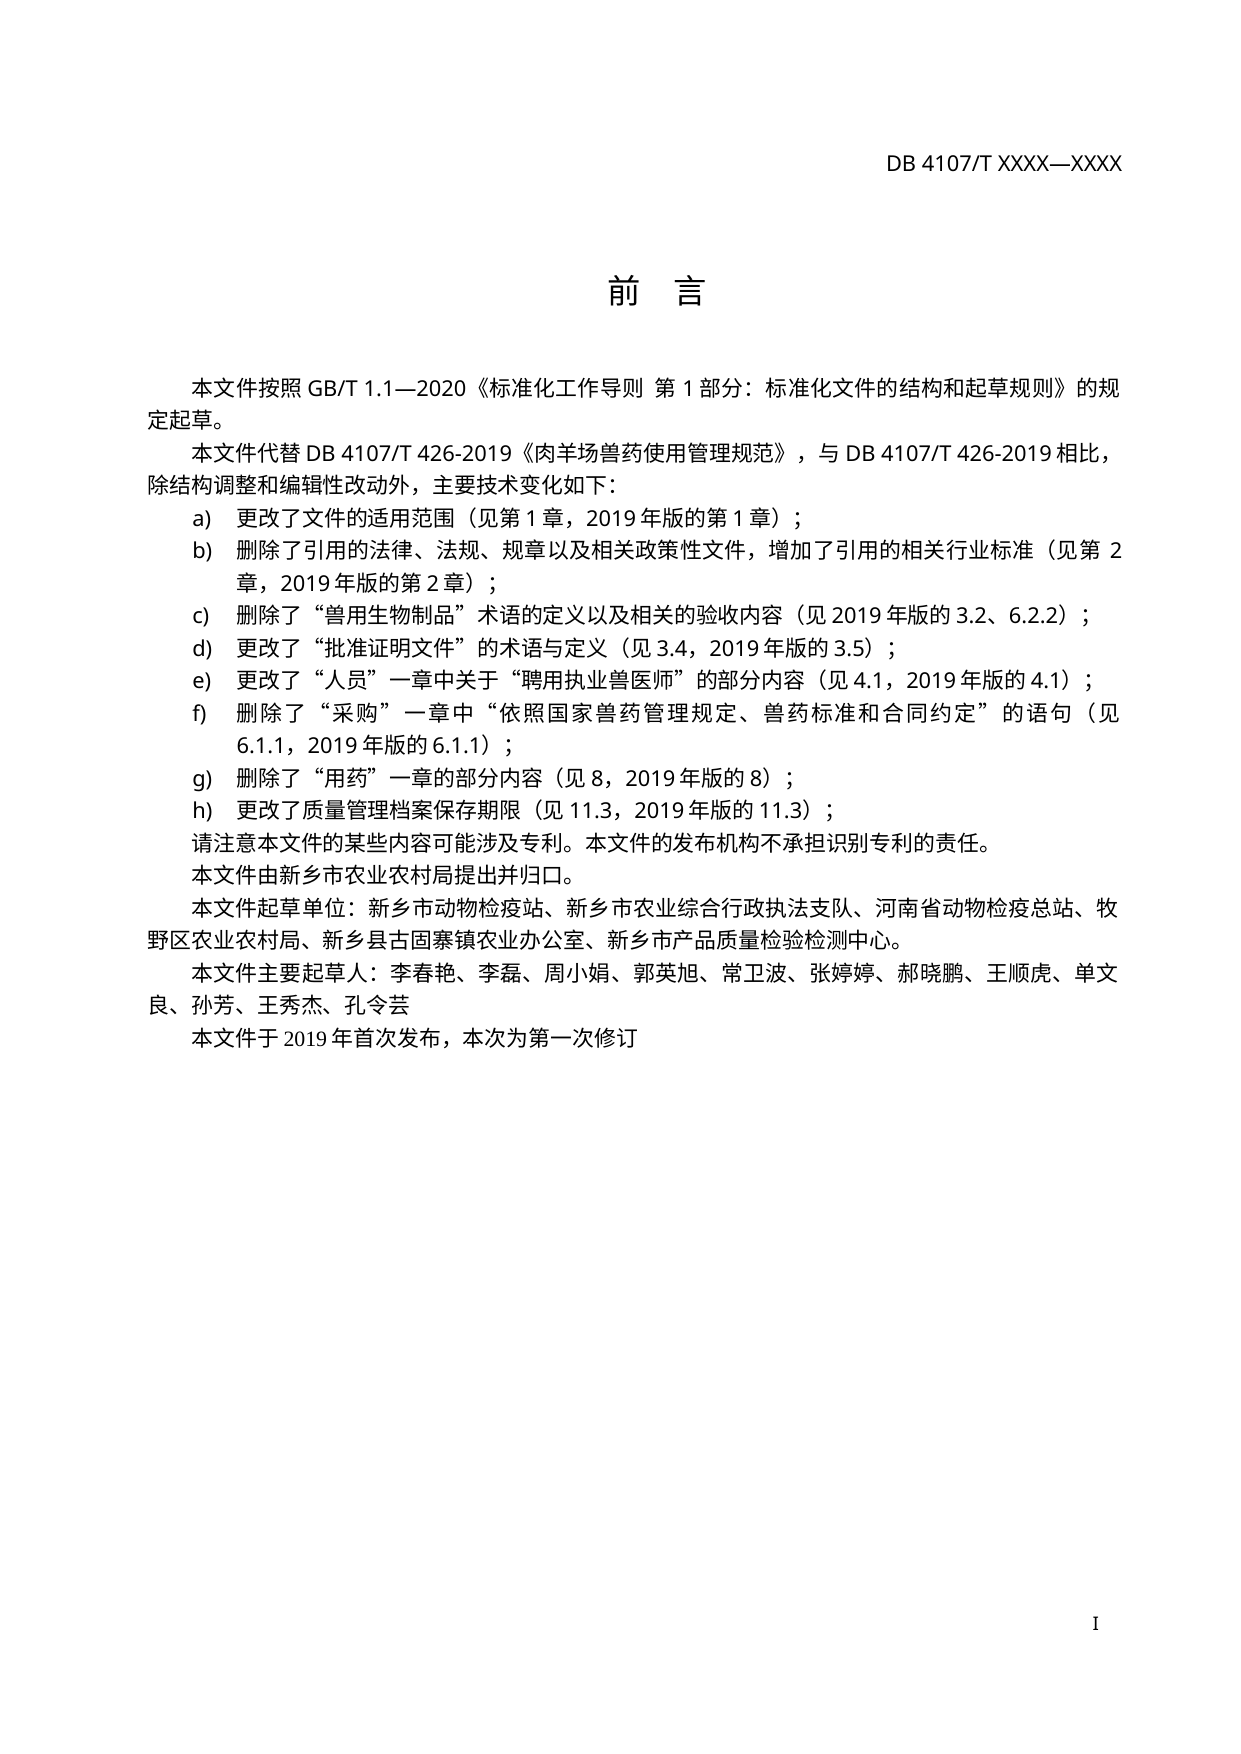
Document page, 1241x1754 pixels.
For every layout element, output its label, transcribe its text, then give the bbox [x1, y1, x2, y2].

text 请注意本文件的某些内容可能涉及专利。本文件的发布机构不承担识别专利的责任。 [148, 826, 1122, 858]
text 删除了“兽用生物制品”术语的定义以及相关的验收内容（见2019年版的3.2、6.2.2）； [192, 598, 1122, 631]
text 本文件起草单位：新乡市动物检疫站、新乡市农业综合行政执法支队、河南省动物检疫总站、牧野区农业农村局、新乡县古固寨镇农业办公室、新乡市产品质量检验检测中心。 [148, 891, 1122, 956]
text 删除了“采购”一章中“依照国家兽药管理规定、兽药标准和合同约定”的语句（见6.1.1，2019年版的6.1.1）； [192, 696, 1122, 761]
text 本文件主要起草人：李春艳、李磊、周小娟、郭英旭、常卫波、张婷婷、郝晓鹏、王顺虎、单文良、孙芳、王秀杰、孔令芸 [148, 956, 1122, 1021]
text 本文件按照GB/T 1.1—2020《标准化工作导则 第1部分：标准化文件的结构和起草规则》的规定起草。 [148, 371, 1122, 436]
text 删除了引用的法律、法规、规章以及相关政策性文件，增加了引用的相关行业标准（见第2章，2019年版的第2章）； [192, 533, 1122, 598]
text 前言 [148, 257, 1122, 322]
text 更改了“批准证明文件”的术语与定义（见3.4，2019年版的3.5）； [192, 631, 1122, 663]
text 本文件由新乡市农业农村局提出并归口。 [148, 858, 1122, 891]
text 删除了“用药”一章的部分内容（见8，2019年版的8）； [192, 761, 1122, 793]
text 更改了“人员”一章中关于“聘用执业兽医师”的部分内容（见4.1，2019年版的4.1）； [192, 663, 1122, 696]
text 更改了质量管理档案保存期限（见11.3，2019年版的11.3）； [192, 793, 1122, 826]
text 本文件代替DB 4107/T 426-2019《肉羊场兽药使用管理规范》，与DB 4107/T 426-2019相比，除结构调整和编辑性改动外，主要技术变化如下： [148, 436, 1122, 501]
text 更改了文件的适用范围（见第1章，2019年版的第1章）； [192, 501, 1122, 533]
text 本文件于2019年首次发布，本次为第一次修订 [148, 1021, 1122, 1053]
